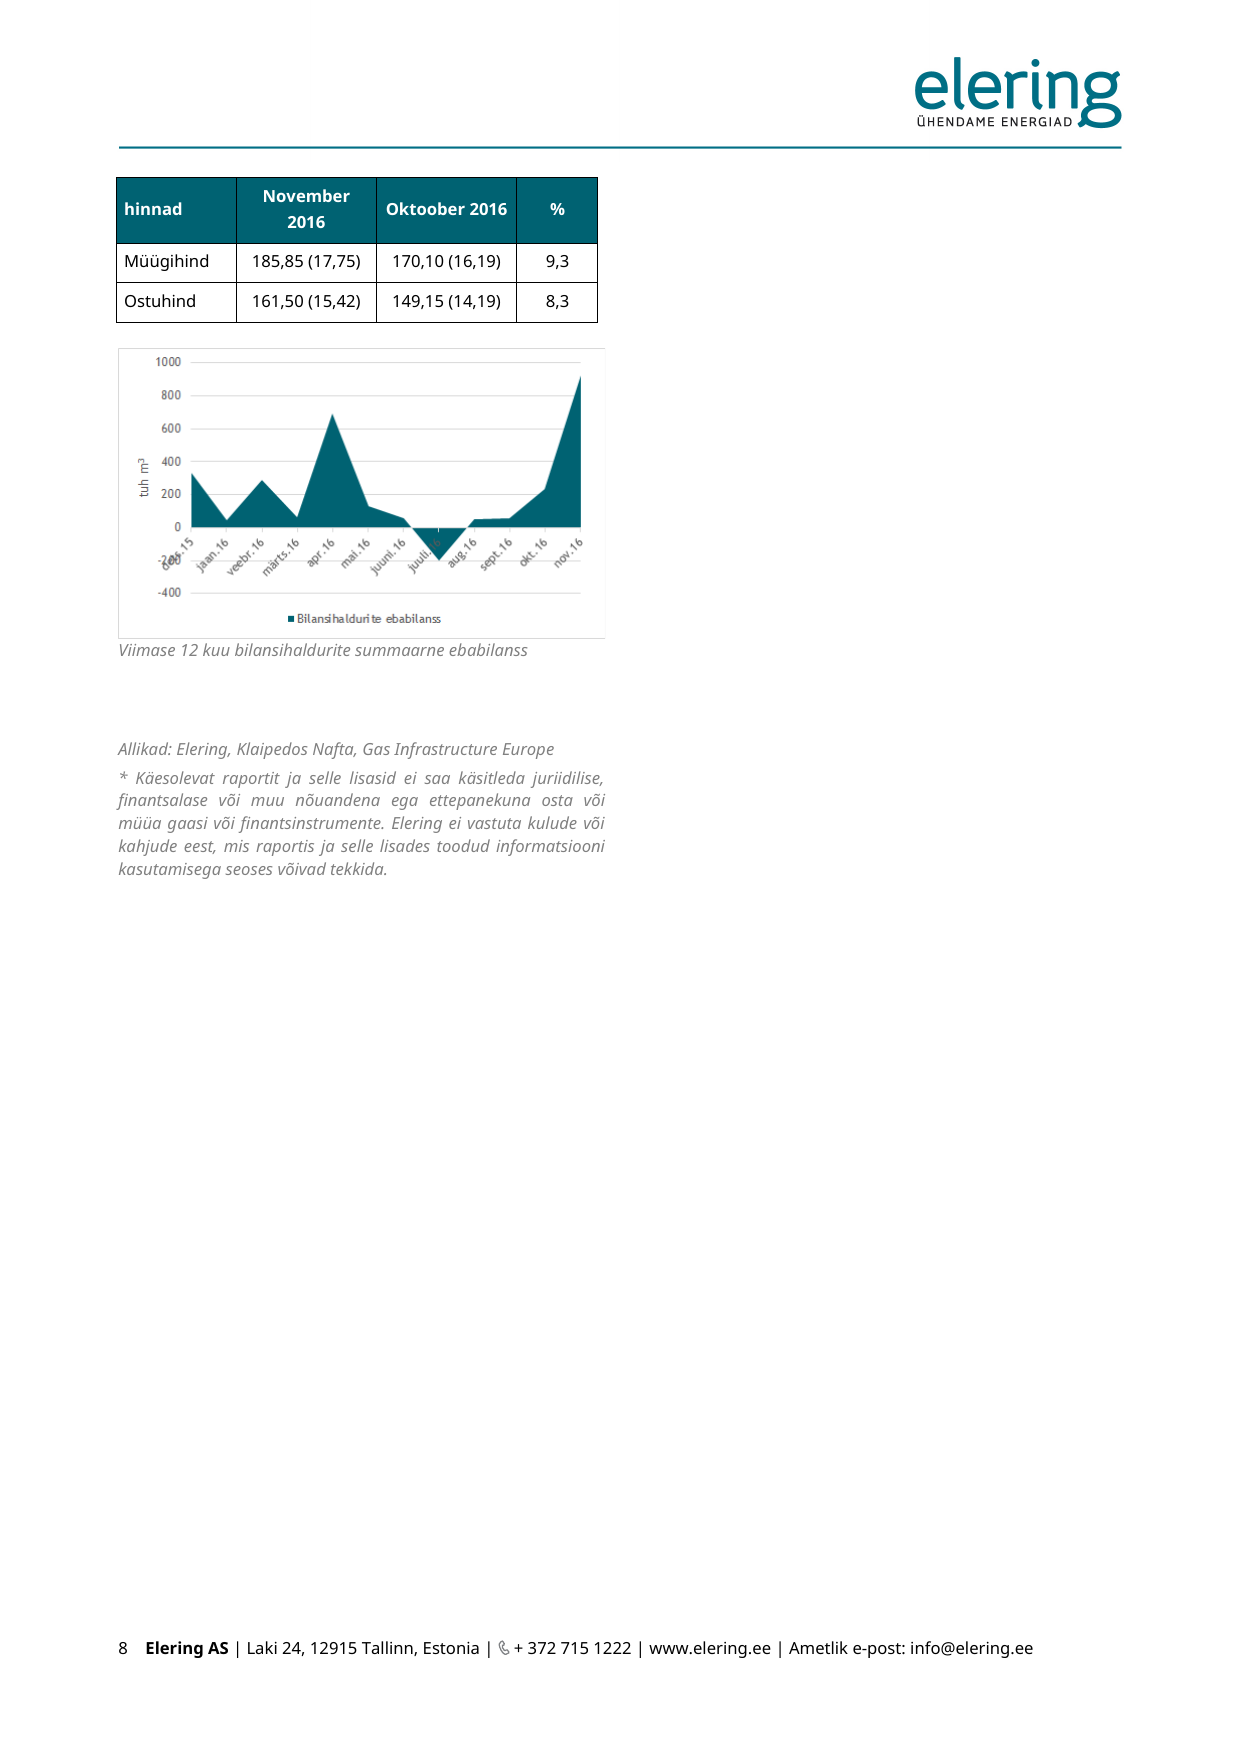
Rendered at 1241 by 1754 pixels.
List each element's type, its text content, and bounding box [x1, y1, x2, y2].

picture [1, 0, 1239, 162]
table_cell Oktoober 2016 [377, 178, 516, 243]
table_cell 185,85 (17,75) [237, 244, 376, 282]
table_cell 149,15 (14,19) [377, 283, 516, 322]
picture [118, 348, 605, 639]
table_cell 161,50 (15,42) [237, 283, 376, 322]
table_cell Müügihind [117, 244, 236, 282]
table_cell November 2016 [237, 178, 376, 243]
text * Käesolevat raportit ja selle lisasid ei saa käsitleda juriidilise, finantsalase või muu nõuandena ega ettepanekuna osta või müüa gaasi või finantsinstrumente. Elering ei vastuta kulude või kahjude eest, mis raportis ja selle lisades toodud informatsiooni kasutamisega seoses võivad tekkida. [118, 766, 605, 880]
text Allikad: Elering, Klaipedos Nafta, Gas Infrastructure Europe [118, 737, 605, 760]
text Viimase 12 kuu bilansihaldurite summaarne ebabilanss [118, 639, 605, 661]
table_cell 9,3 [517, 244, 597, 282]
table_header Muutus % [517, 178, 597, 243]
table_cell 170,10 (16,19) [377, 244, 516, 282]
table_header Bilansigaasi hinnad [117, 178, 236, 243]
table_cell 8,3 [517, 283, 597, 322]
table_cell Ostuhind [117, 283, 236, 322]
